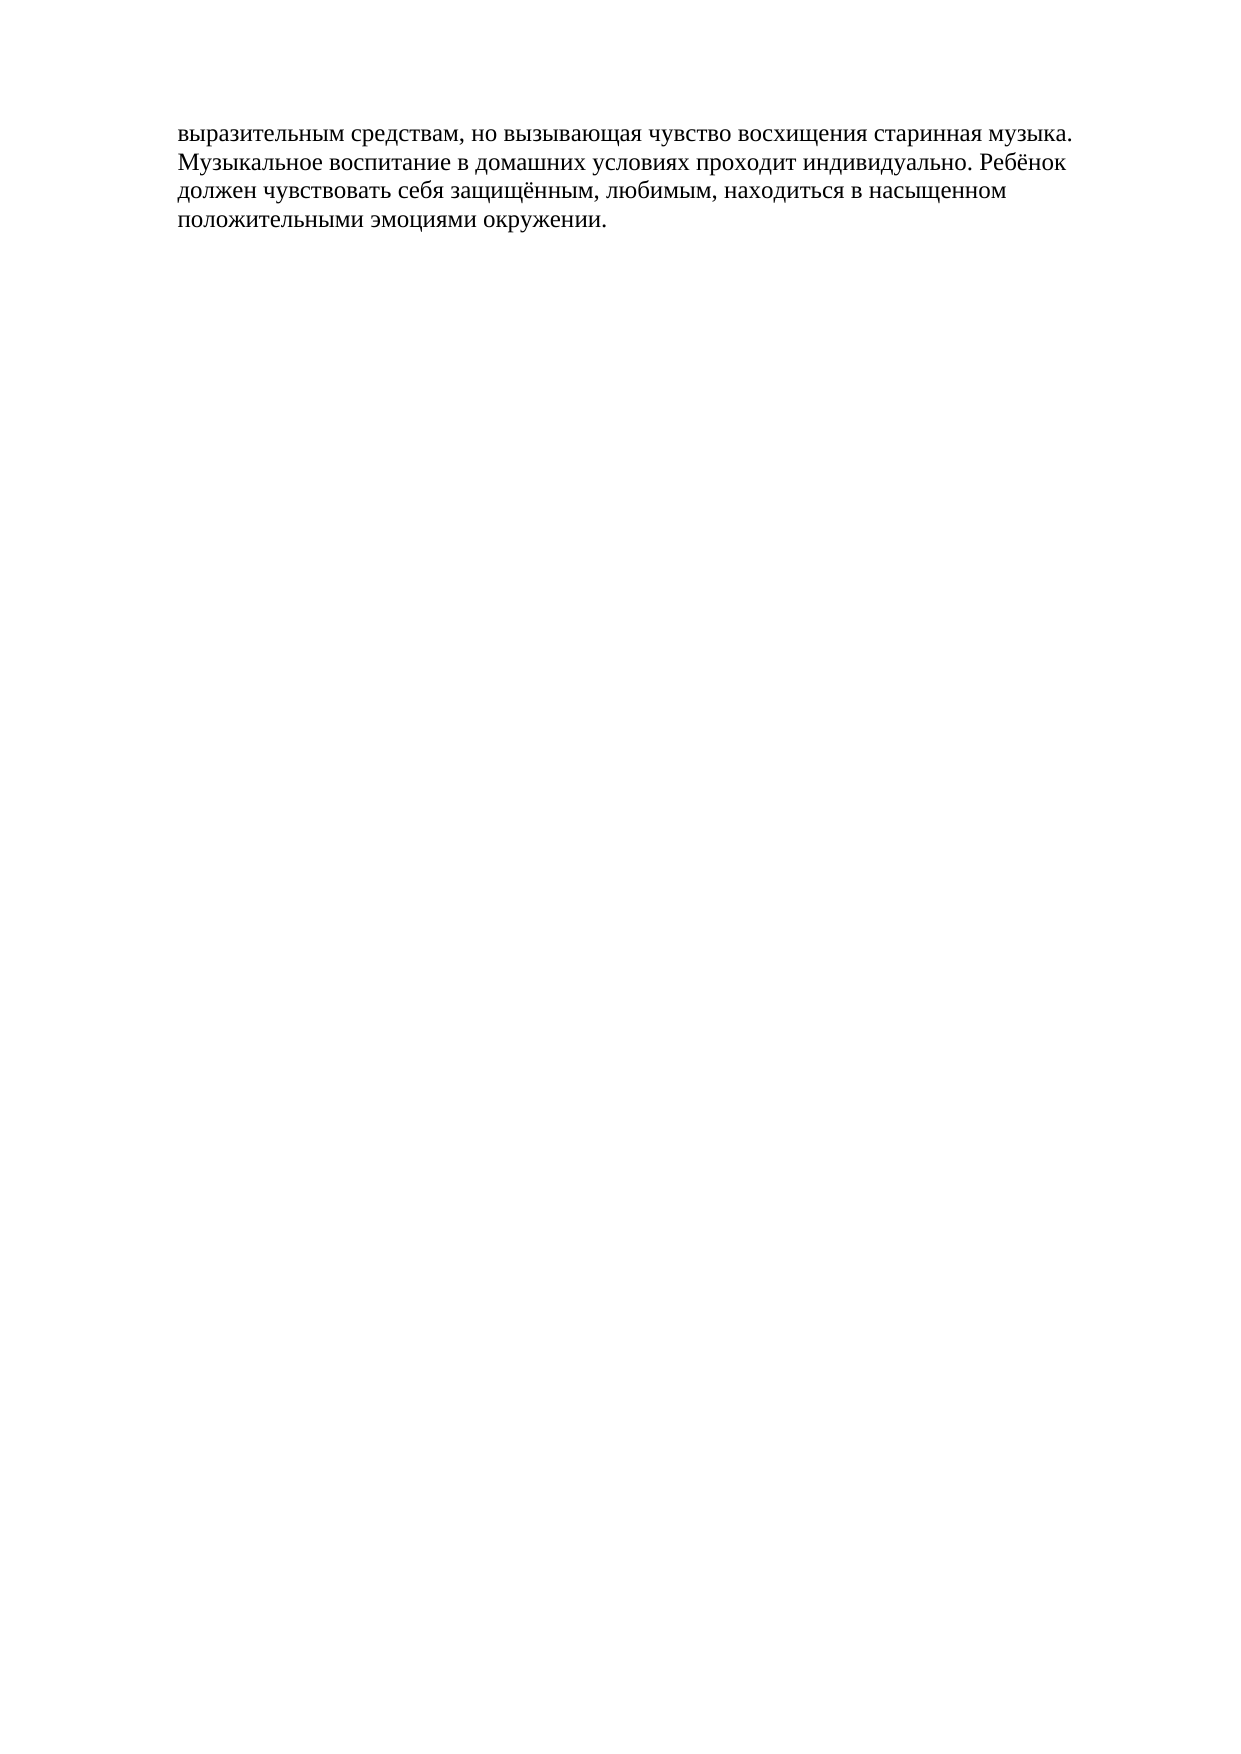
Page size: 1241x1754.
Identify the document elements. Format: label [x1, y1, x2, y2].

text [177, 118, 1152, 233]
